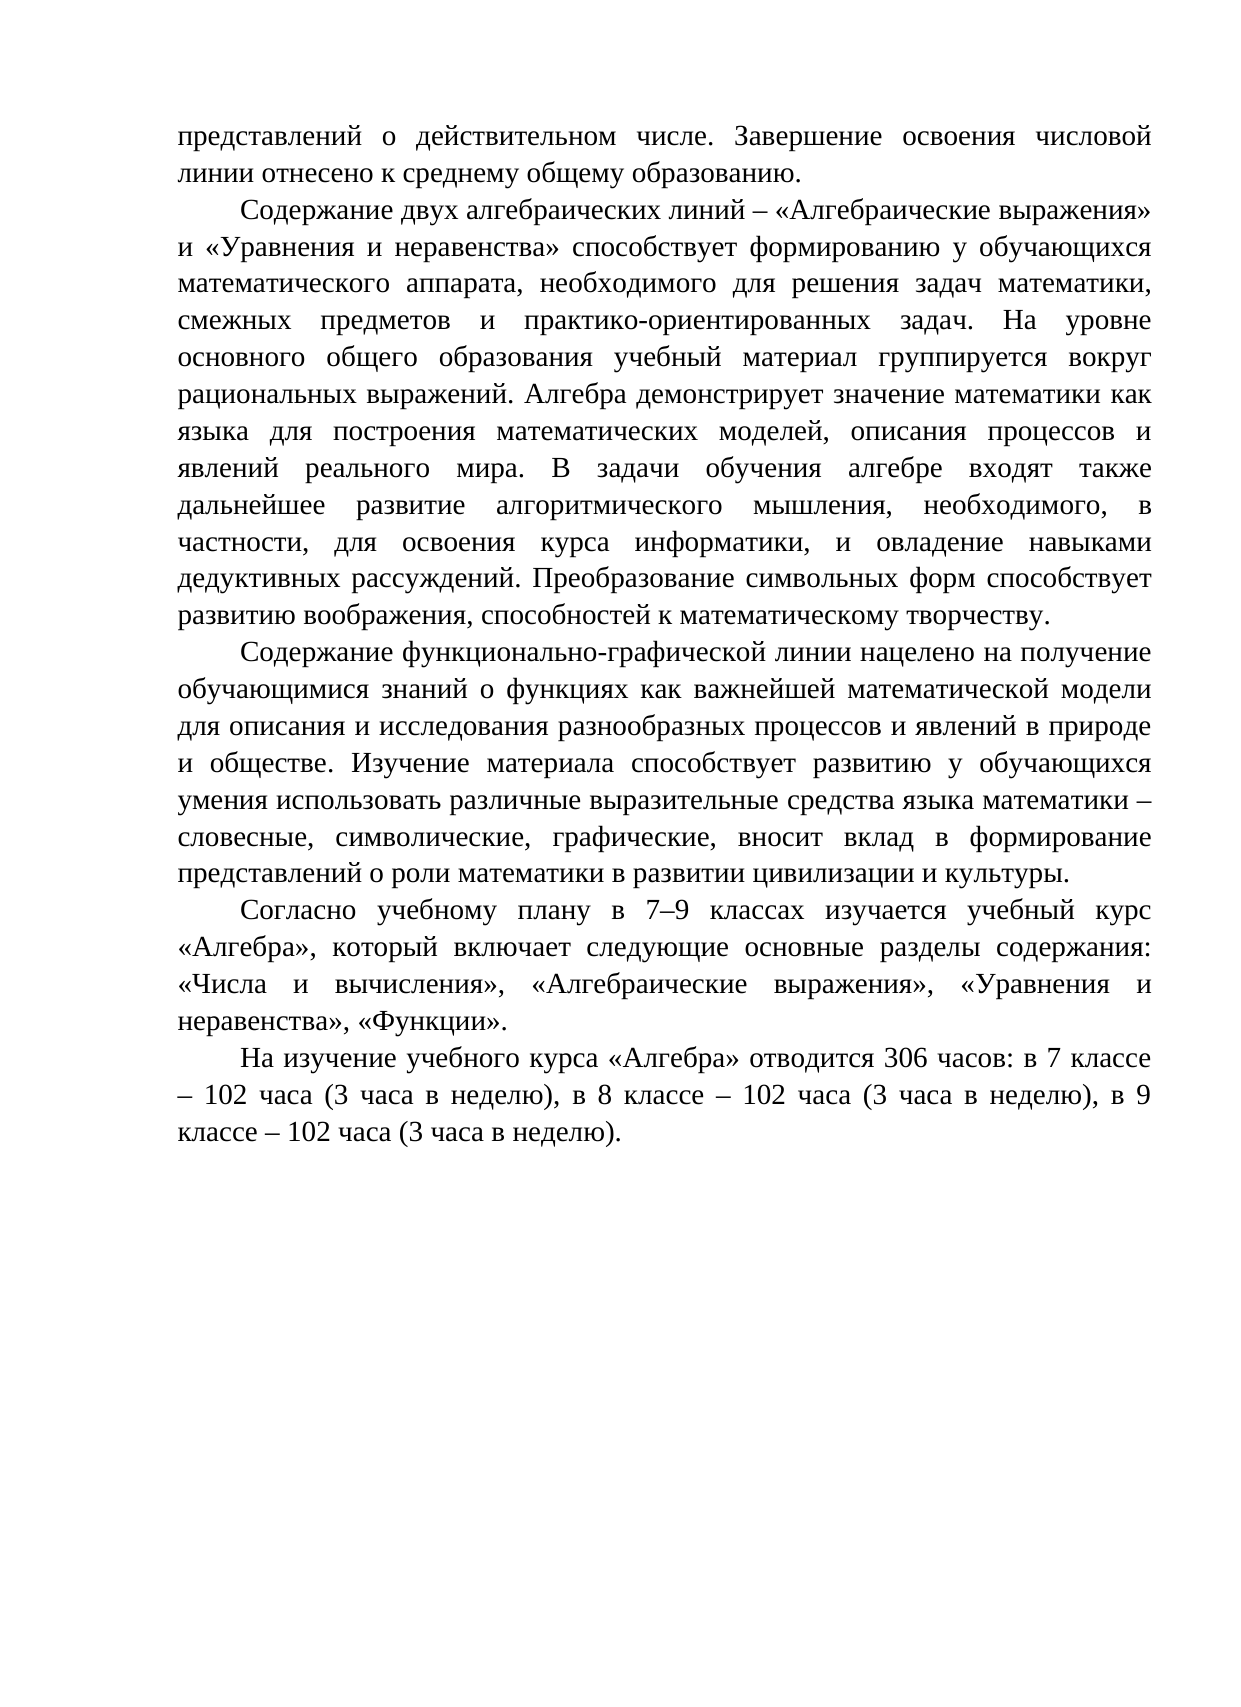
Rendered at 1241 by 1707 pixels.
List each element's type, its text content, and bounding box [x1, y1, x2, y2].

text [177, 118, 1152, 188]
text Содержание функционально-графической линии нацелено на получение обучающимися знаний о функциях как важнейшей математической модели для описания и исследования разнообразных процессов и явлений в природе и обществе. Изучение материала способствует развитию у обучающихся умения использовать различные выразительные средства языка математики – словесные, символические, графические, вносит вклад в формирование представлений о роли математики в развитии цивилизации и культуры. [177, 634, 1152, 889]
text Согласно учебному плану в 7–9 классах изучается учебный курс «Алгебра», который включает следующие основные разделы содержания: «Числа и вычисления», «Алгебраические выражения», «Уравнения и неравенства», «Функции». [177, 892, 1152, 1037]
text Содержание двух алгебраических линий – «Алгебраические выражения» и «Уравнения и неравенства» способствует формированию у обучающихся математического аппарата, необходимого для решения задач математики, смежных предметов и практико-ориентированных задач. На уровне основного общего образования учебный материал группируется вокруг рациональных выражений. Алгебра демонстрирует значение математики как языка для построения математических моделей, описания процессов и явлений реального мира. В задачи обучения алгебре входят также дальнейшее развитие алгоритмического мышления, необходимого, в частности, для освоения курса информатики, и овладение навыками дедуктивных рассуждений. Преобразование символьных форм способствует развитию воображения, способностей к математическому творчеству. [177, 192, 1152, 631]
text На изучение учебного курса «Алгебра» отводится 306 часов: в 7 классе – 102 часа (3 часа в неделю), в 8 классе – 102 часа (3 часа в неделю), в 9 классе – 102 часа (3 часа в неделю). [177, 1040, 1152, 1147]
